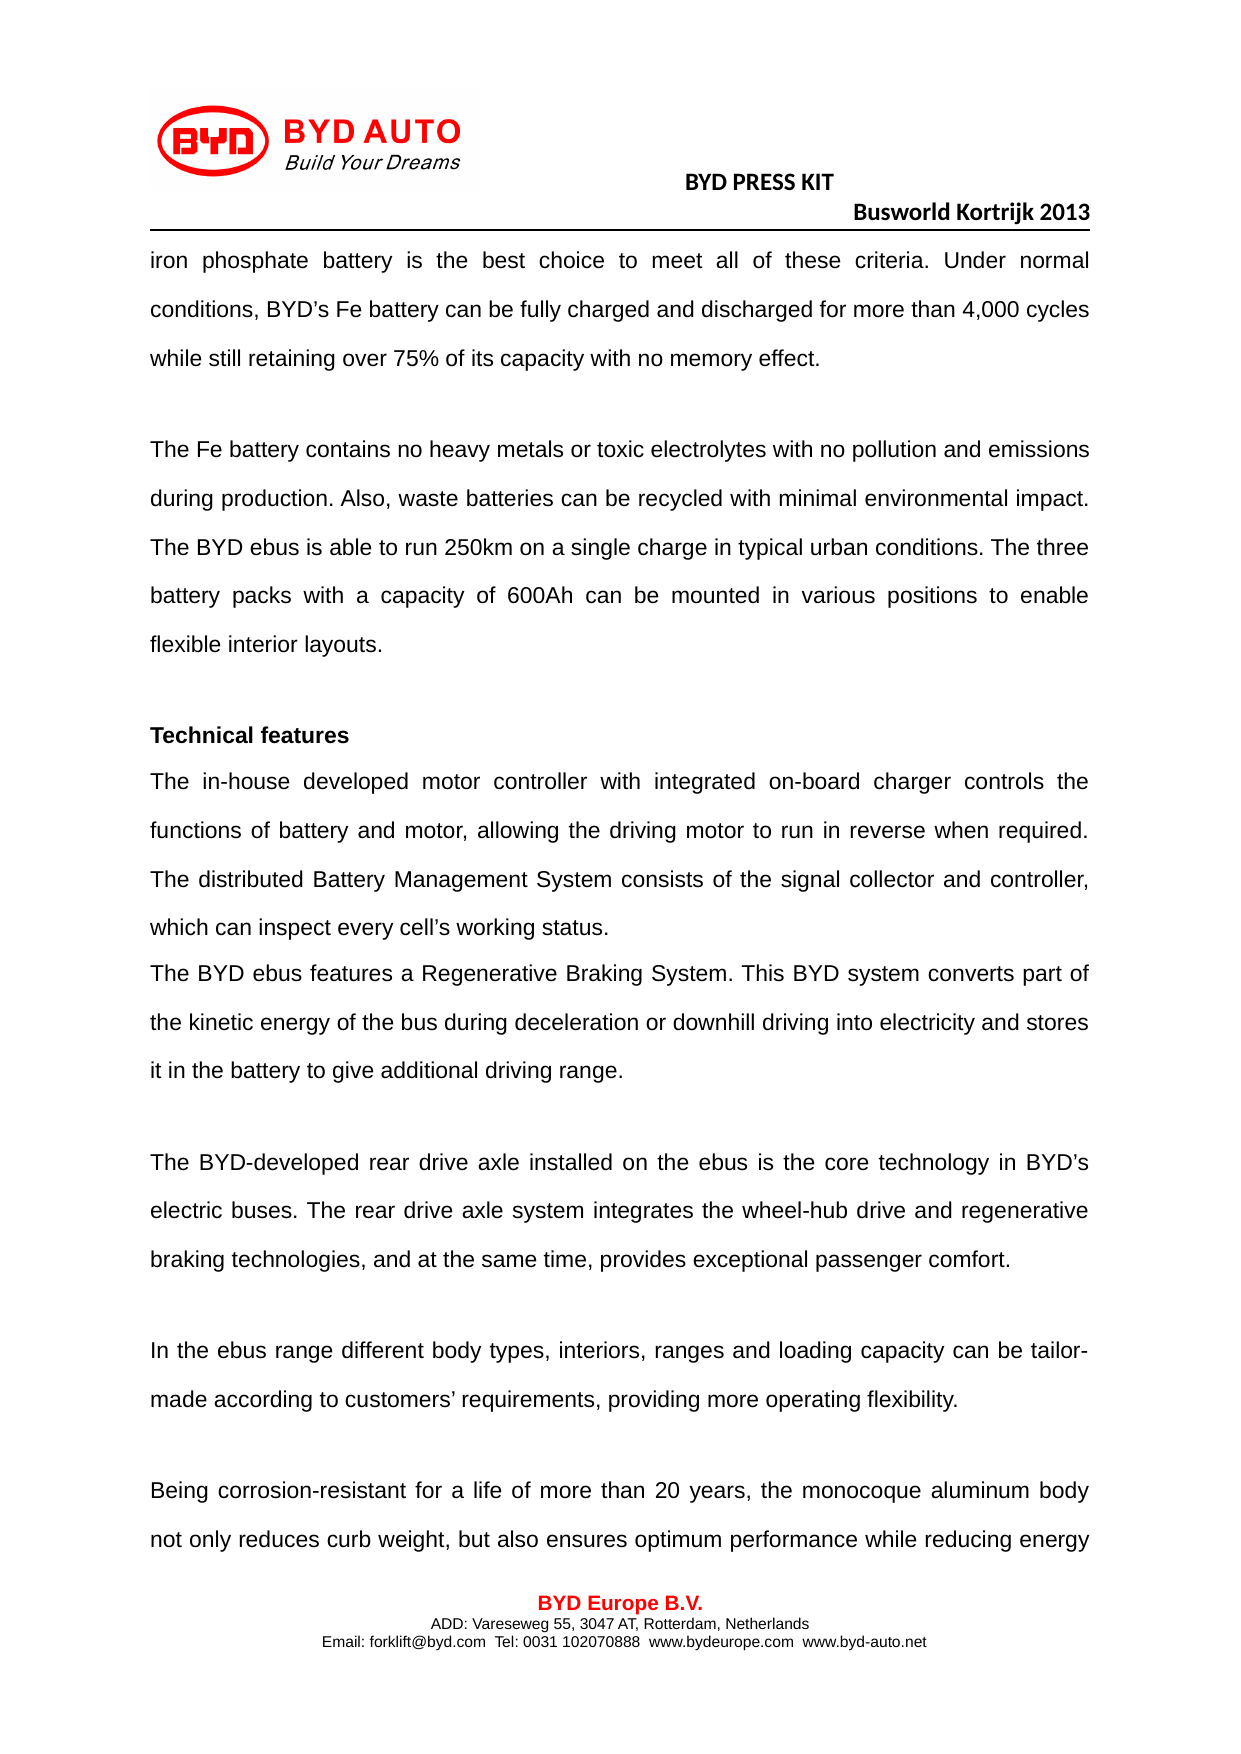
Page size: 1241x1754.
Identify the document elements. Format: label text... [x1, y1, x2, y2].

picture [150, 88, 482, 191]
text The BYD-developed rear drive axle installed on the ebus is the core technology in BYD’s electric buses. The rear drive axle system integrates the wheel-hub drive and regenerative braking technologies, and at the same time, provides exceptional passenger comfort. [150, 1146, 1090, 1276]
text The Fe battery contains no heavy metals or toxic electrolytes with no pollution and emissions during production. Also, waste batteries can be recycled with minimal environmental impact. The BYD ebus is able to run 250km on a single charge in typical urban conditions. The three battery packs with a capacity of 600Ah can be mounted in various positions to enable flexible interior layouts. [150, 433, 1090, 661]
text The in-house developed motor controller with integrated on-board charger controls the functions of battery and motor, allowing the driving motor to run in reverse when required. The distributed Battery Management System consists of the signal collector and controller, which can inspect every cell’s working status. [150, 765, 1090, 944]
text Technical features [150, 719, 1090, 752]
text In the ebus range different body types, interiors, ranges and loading capacity can be tailor-made according to customers’ requirements, providing more operating flexibility. [150, 1334, 1090, 1416]
text The BYD ebus features a Regenerative Braking System. This BYD system converts part of the kinetic energy of the bus during deceleration or downhill driving into electricity and stores it in the battery to give additional driving range. [150, 957, 1090, 1087]
